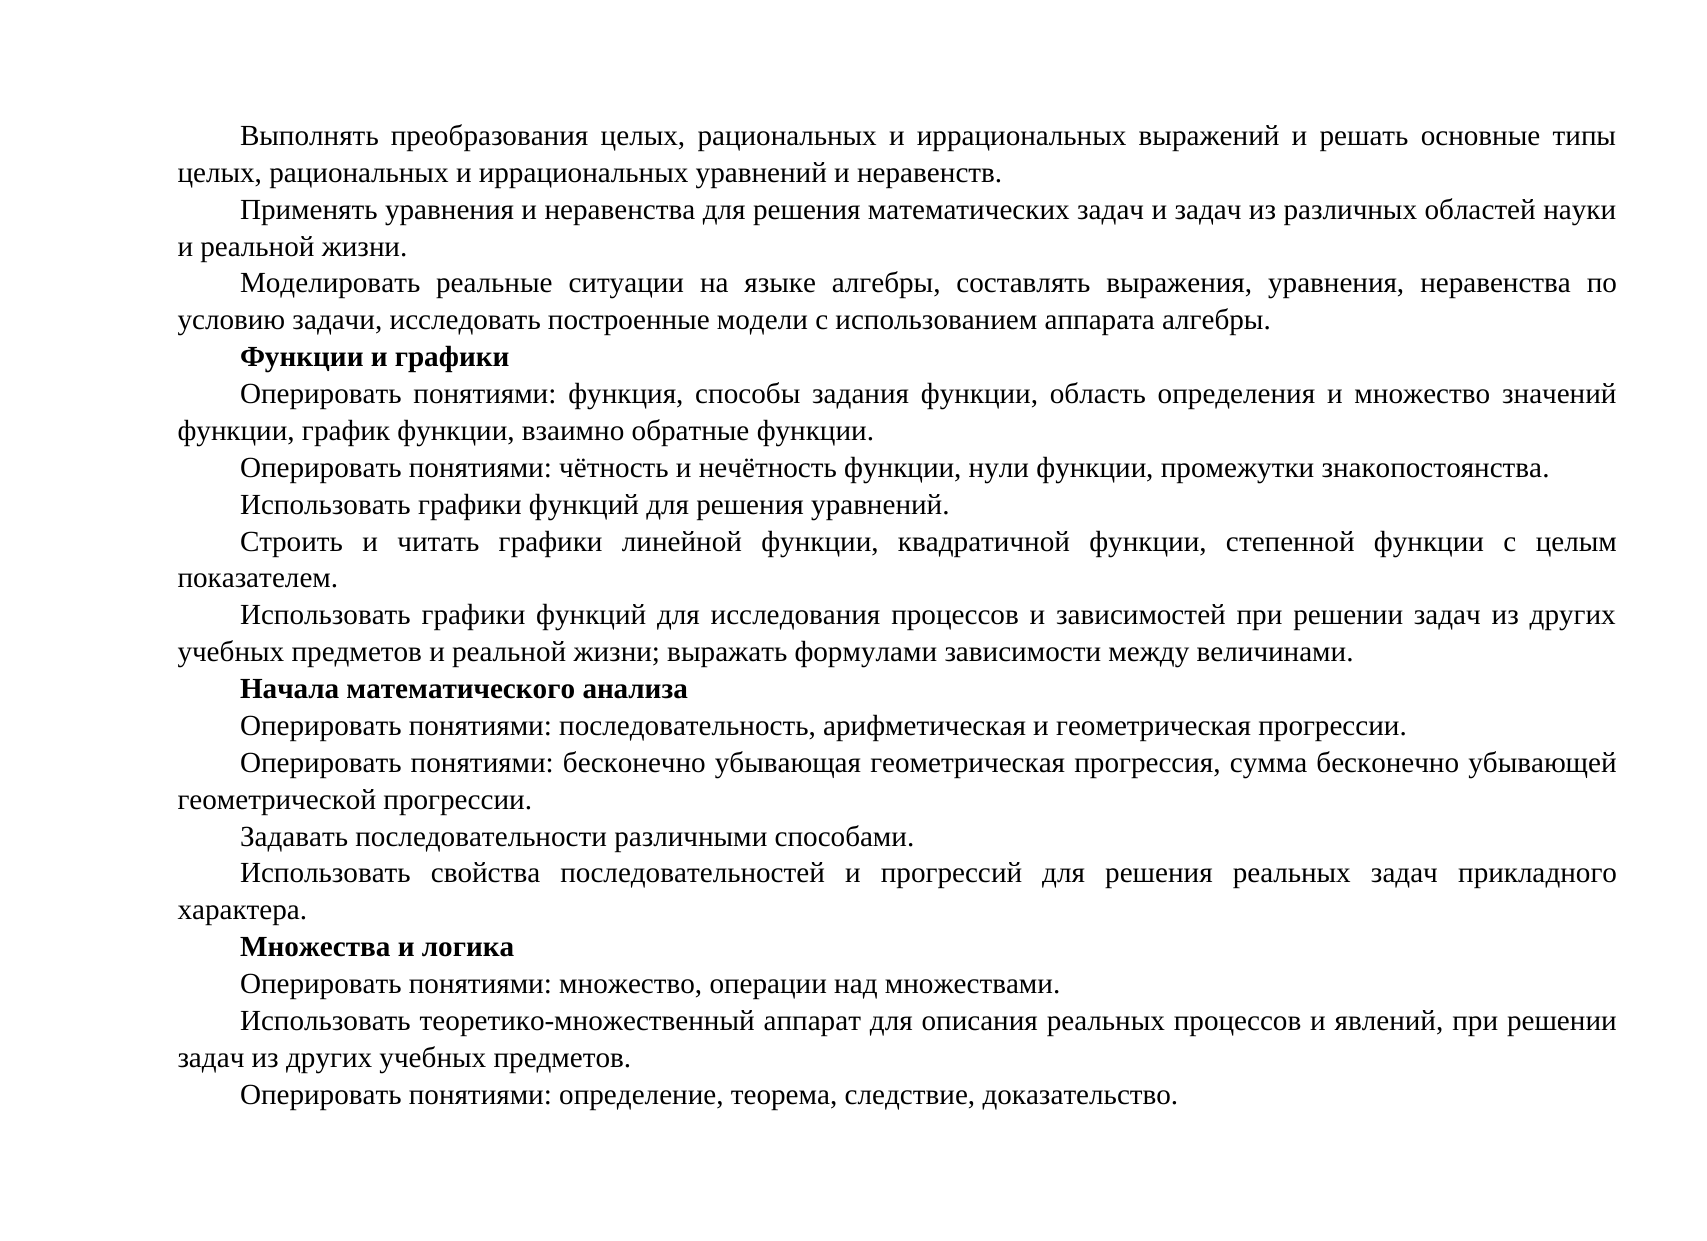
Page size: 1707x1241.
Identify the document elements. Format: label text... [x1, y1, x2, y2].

text Выполнять преобразования целых, рациональных и иррациональных выражений и решать основные типы целых, рациональных и иррациональных уравнений и неравенств. [177, 118, 1618, 188]
text Использовать теоретико-множественный аппарат для описания реальных процессов и явлений, при решении задач из других учебных предметов. [177, 1003, 1618, 1073]
text Функции и графики [177, 339, 1618, 373]
text Множества и логика [177, 929, 1618, 963]
text Начала математического анализа [177, 671, 1618, 705]
text Моделировать реальные ситуации на языке алгебры, составлять выражения, уравнения, неравенства по условию задачи, исследовать построенные модели с использованием аппарата алгебры. [177, 266, 1618, 336]
text Оперировать понятиями: последовательность, арифметическая и геометрическая прогрессии. [177, 708, 1618, 742]
text Оперировать понятиями: определение, теорема, следствие, доказательство. [177, 1077, 1618, 1110]
text Применять уравнения и неравенства для решения математических задач и задач из различных областей науки и реальной жизни. [177, 192, 1618, 262]
text Использовать свойства последовательностей и прогрессий для решения реальных задач прикладного характера. [177, 856, 1618, 926]
text Задавать последовательности различными способами. [177, 819, 1618, 852]
text Оперировать понятиями: чётность и нечётность функции, нули функции, промежутки знакопостоянства. [177, 450, 1618, 483]
text Оперировать понятиями: множество, операции над множествами. [177, 966, 1618, 1000]
text Строить и читать графики линейной функции, квадратичной функции, степенной функции с целым показателем. [177, 524, 1618, 594]
text Использовать графики функций для решения уравнений. [177, 487, 1618, 520]
text Использовать графики функций для исследования процессов и зависимостей при решении задач из других учебных предметов и реальной жизни; выражать формулами зависимости между величинами. [177, 597, 1618, 668]
text Оперировать понятиями: функция, способы задания функции, область определения и множество значений функции, график функции, взаимно обратные функции. [177, 376, 1618, 447]
text Оперировать понятиями: бесконечно убывающая геометрическая прогрессия, сумма бесконечно убывающей геометрической прогрессии. [177, 745, 1618, 815]
